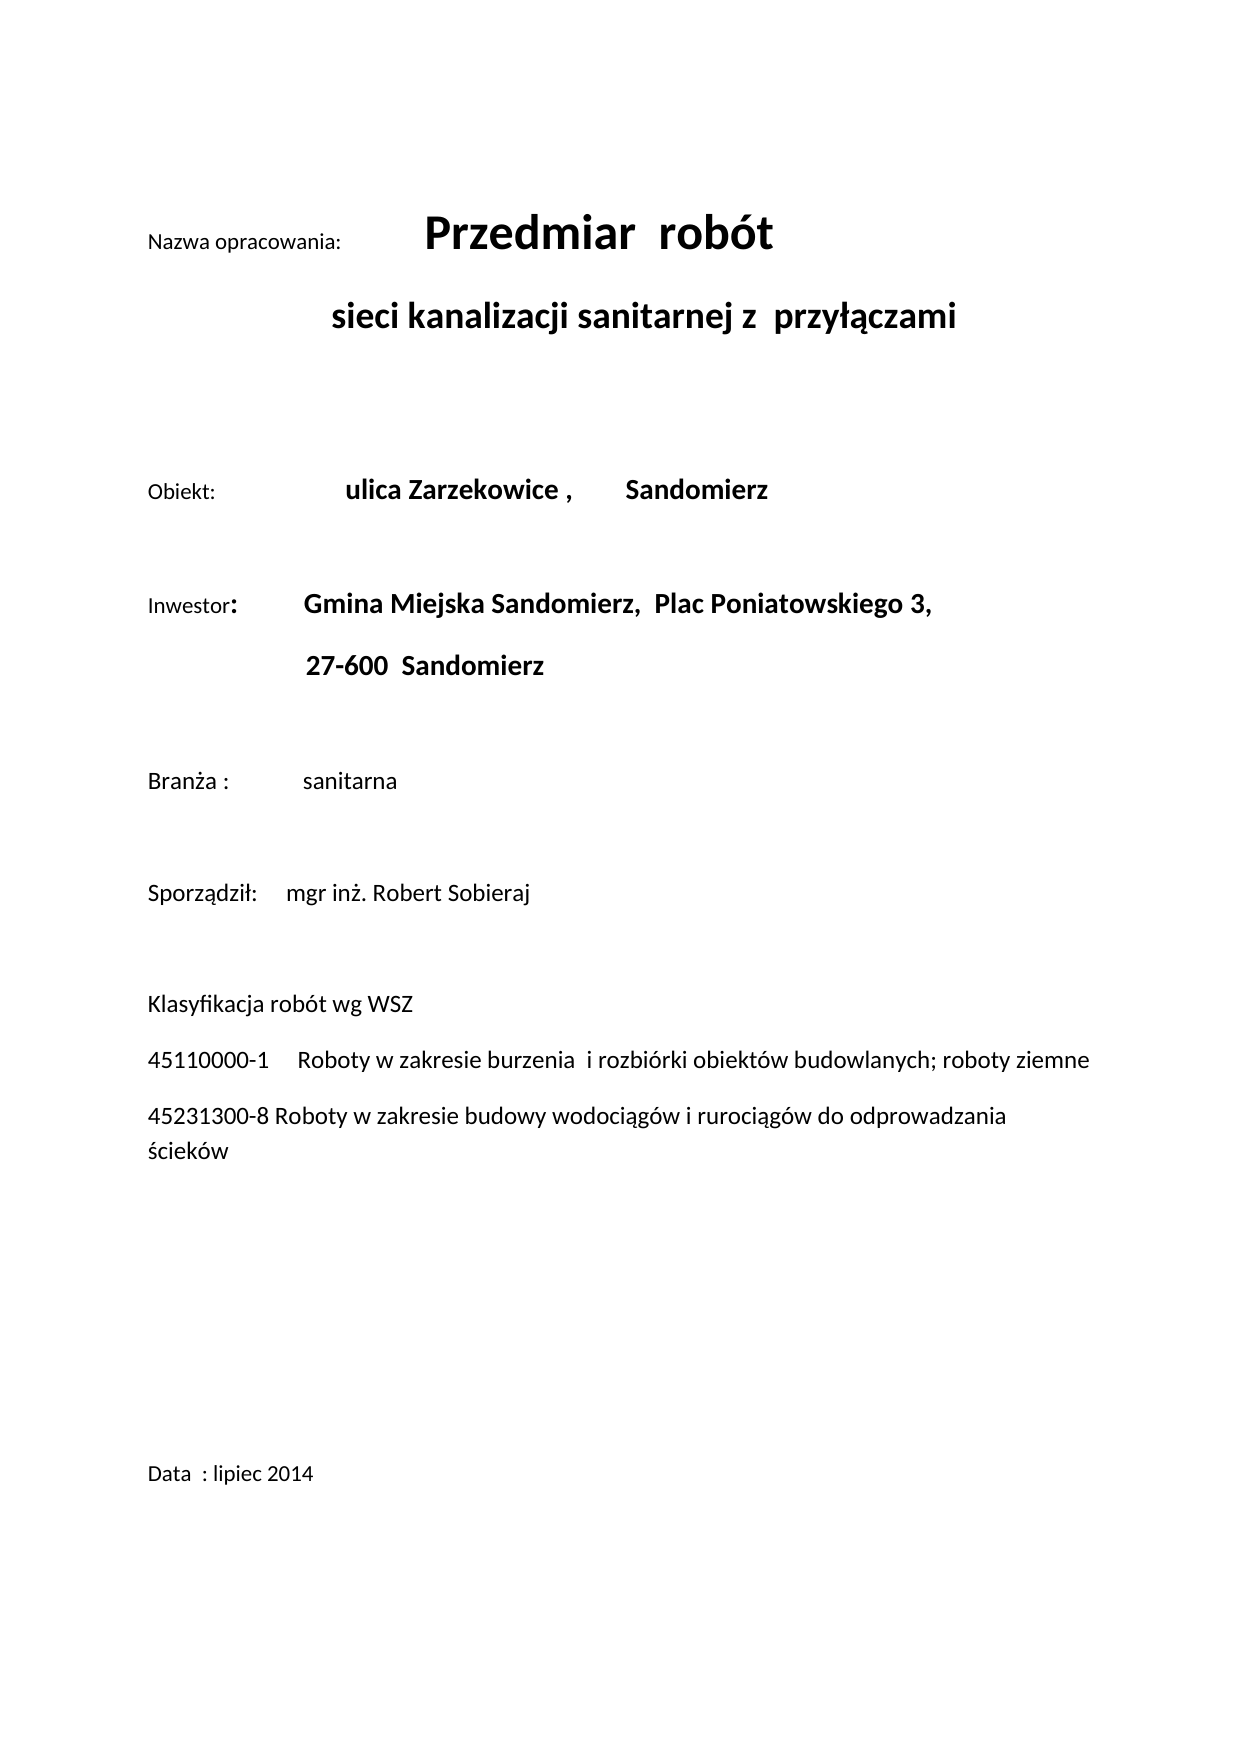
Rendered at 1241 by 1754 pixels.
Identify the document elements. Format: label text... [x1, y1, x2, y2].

text sieci kanalizacji sanitarnej z przyłączami [148, 292, 1093, 390]
text Klasyfikacja robót wg WSZ [148, 988, 1093, 1019]
text Branża : sanitarna [148, 765, 1093, 796]
text 45110000-1 Roboty w zakresie burzenia i rozbiórki obiektów budowlanych; roboty ziemne [148, 1044, 1093, 1075]
text 27-600 Sandomierz [148, 647, 1093, 683]
text Sporządził: mgr inż. Robert Sobieraj [148, 877, 1093, 907]
text Inwestor: Gmina Miejska Sandomierz, Plac Poniatowskiego 3, [148, 586, 1093, 621]
text 45231300-8 Roboty w zakresie budowy wodociągów i rurociągów do odprowadzania ścieków [148, 1100, 1093, 1166]
text Nazwa opracowania: Przedmiar robót [148, 201, 1093, 262]
text Obiekt: ulica Zarzekowice , Sandomierz [148, 471, 1093, 506]
text Data : lipiec 2014 [148, 1459, 1093, 1487]
